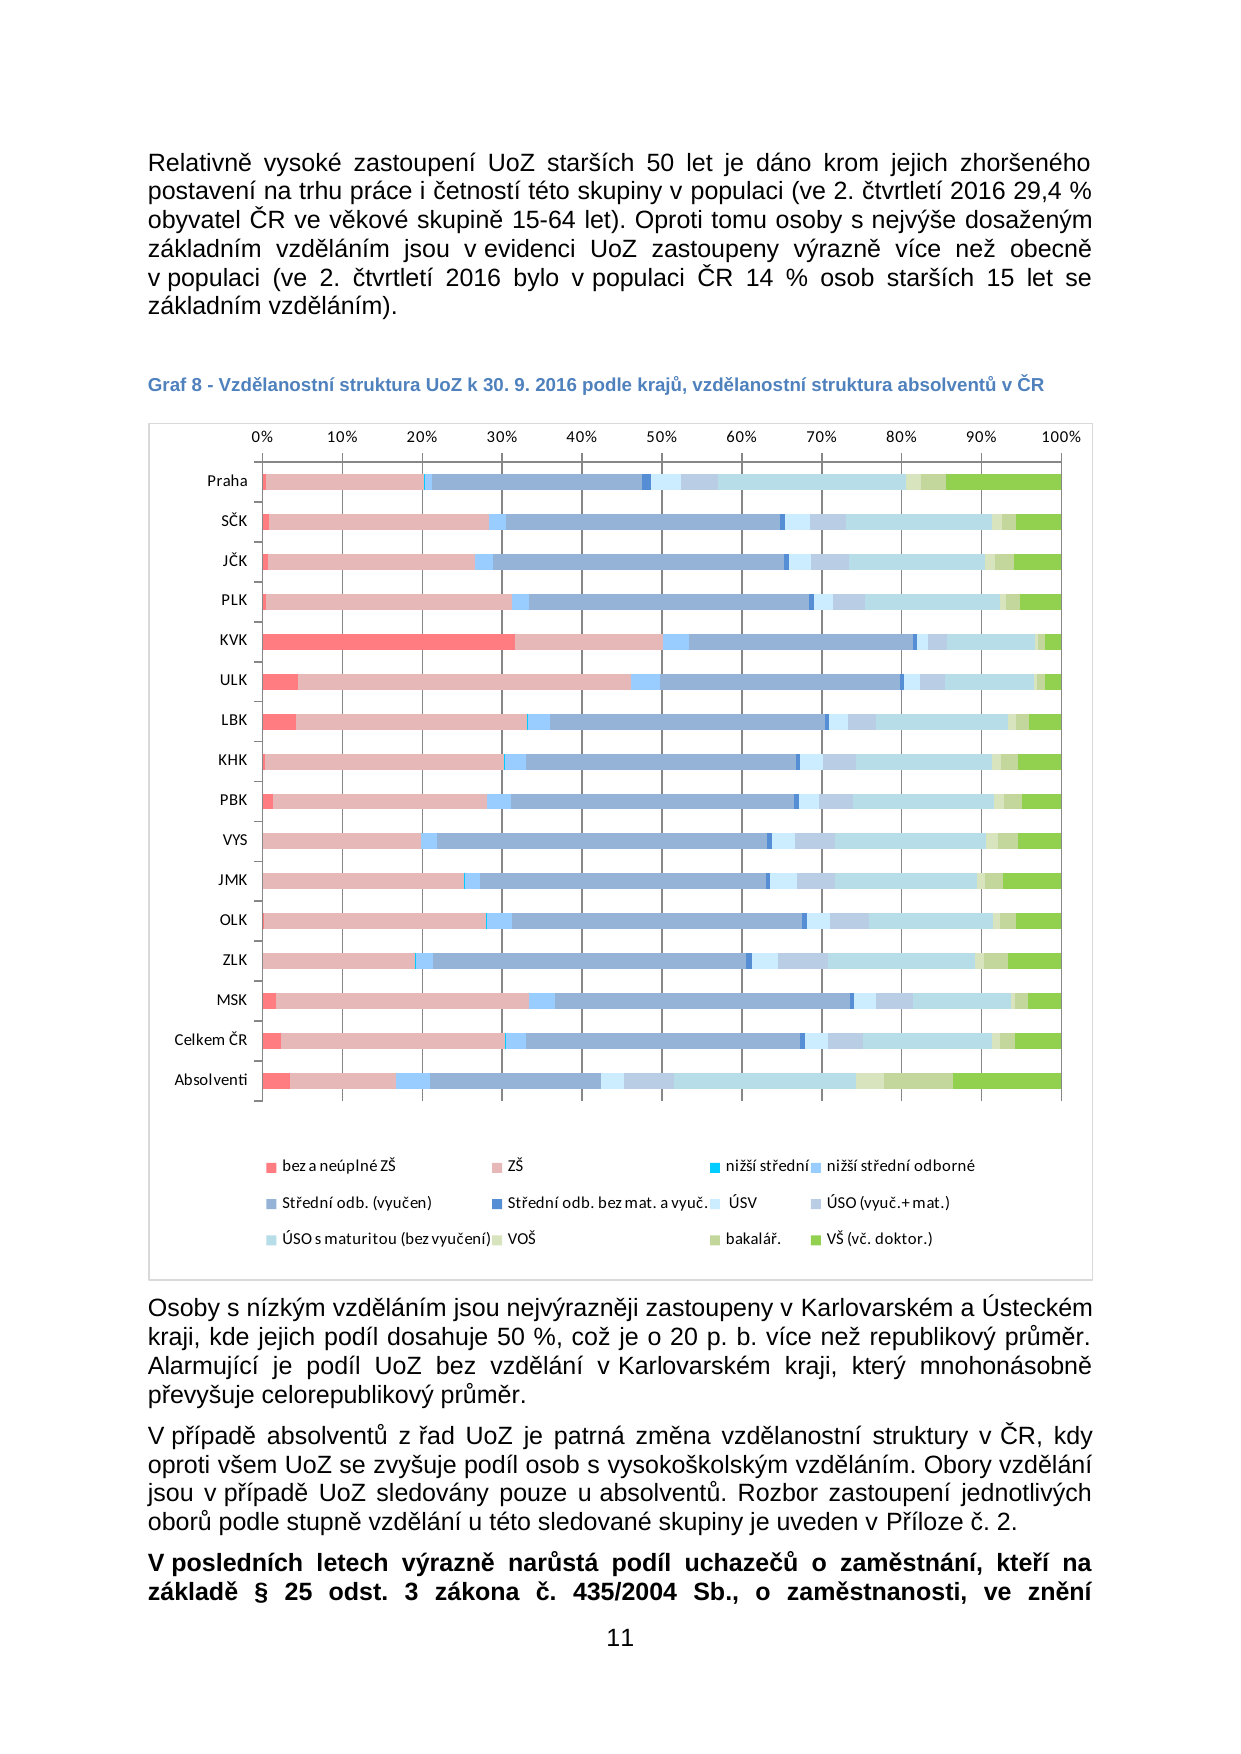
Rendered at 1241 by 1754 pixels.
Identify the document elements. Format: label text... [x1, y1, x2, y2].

text Graf 8 - Vzdělanostní struktura UoZ k 30. 9. 2016 podle krajů, vzdělanostní struktura absolventů v ČR [148, 374, 1093, 395]
text Relativně vysoké zastoupení UoZ starších 50 let je dáno krom jejich zhoršeného postavení na trhu práce i četností této skupiny v populaci (ve 2. čtvrtletí 2016 29,4 % obyvatel ČR ve věkové skupině 15-64 let). Oproti tomu osoby s nejvýše dosaženým základním vzděláním jsou v evidenci UoZ zastoupeny výrazně více než obecně v populaci (ve 2. čtvrtletí 2016 bylo v populaci ČR 14 % osob starších 15 let se základním vzděláním). [148, 148, 1093, 320]
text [148, 1548, 1093, 1606]
text V případě absolventů z řad UoZ je patrná změna vzdělanostní struktury v ČR, kdy oproti všem UoZ se zvyšuje podíl osob s vysokoškolským vzděláním. Obory vzdělání jsou v případě UoZ sledovány pouze u absolventů. Rozbor zastoupení jednotlivých oborů podle stupně vzdělání u této sledované skupiny je uveden v Příloze č. 2. [148, 1421, 1093, 1536]
text Osoby s nízkým vzděláním jsou nejvýrazněji zastoupeny v Karlovarském a Ústeckém kraji, kde jejich podíl dosahuje 50 %, což je o 20 p. b. více než republikový průměr. Alarmující je podíl UoZ bez vzdělání v Karlovarském kraji, který mnohonásobně převyšuje celorepublikový průměr. [148, 1281, 1093, 1408]
